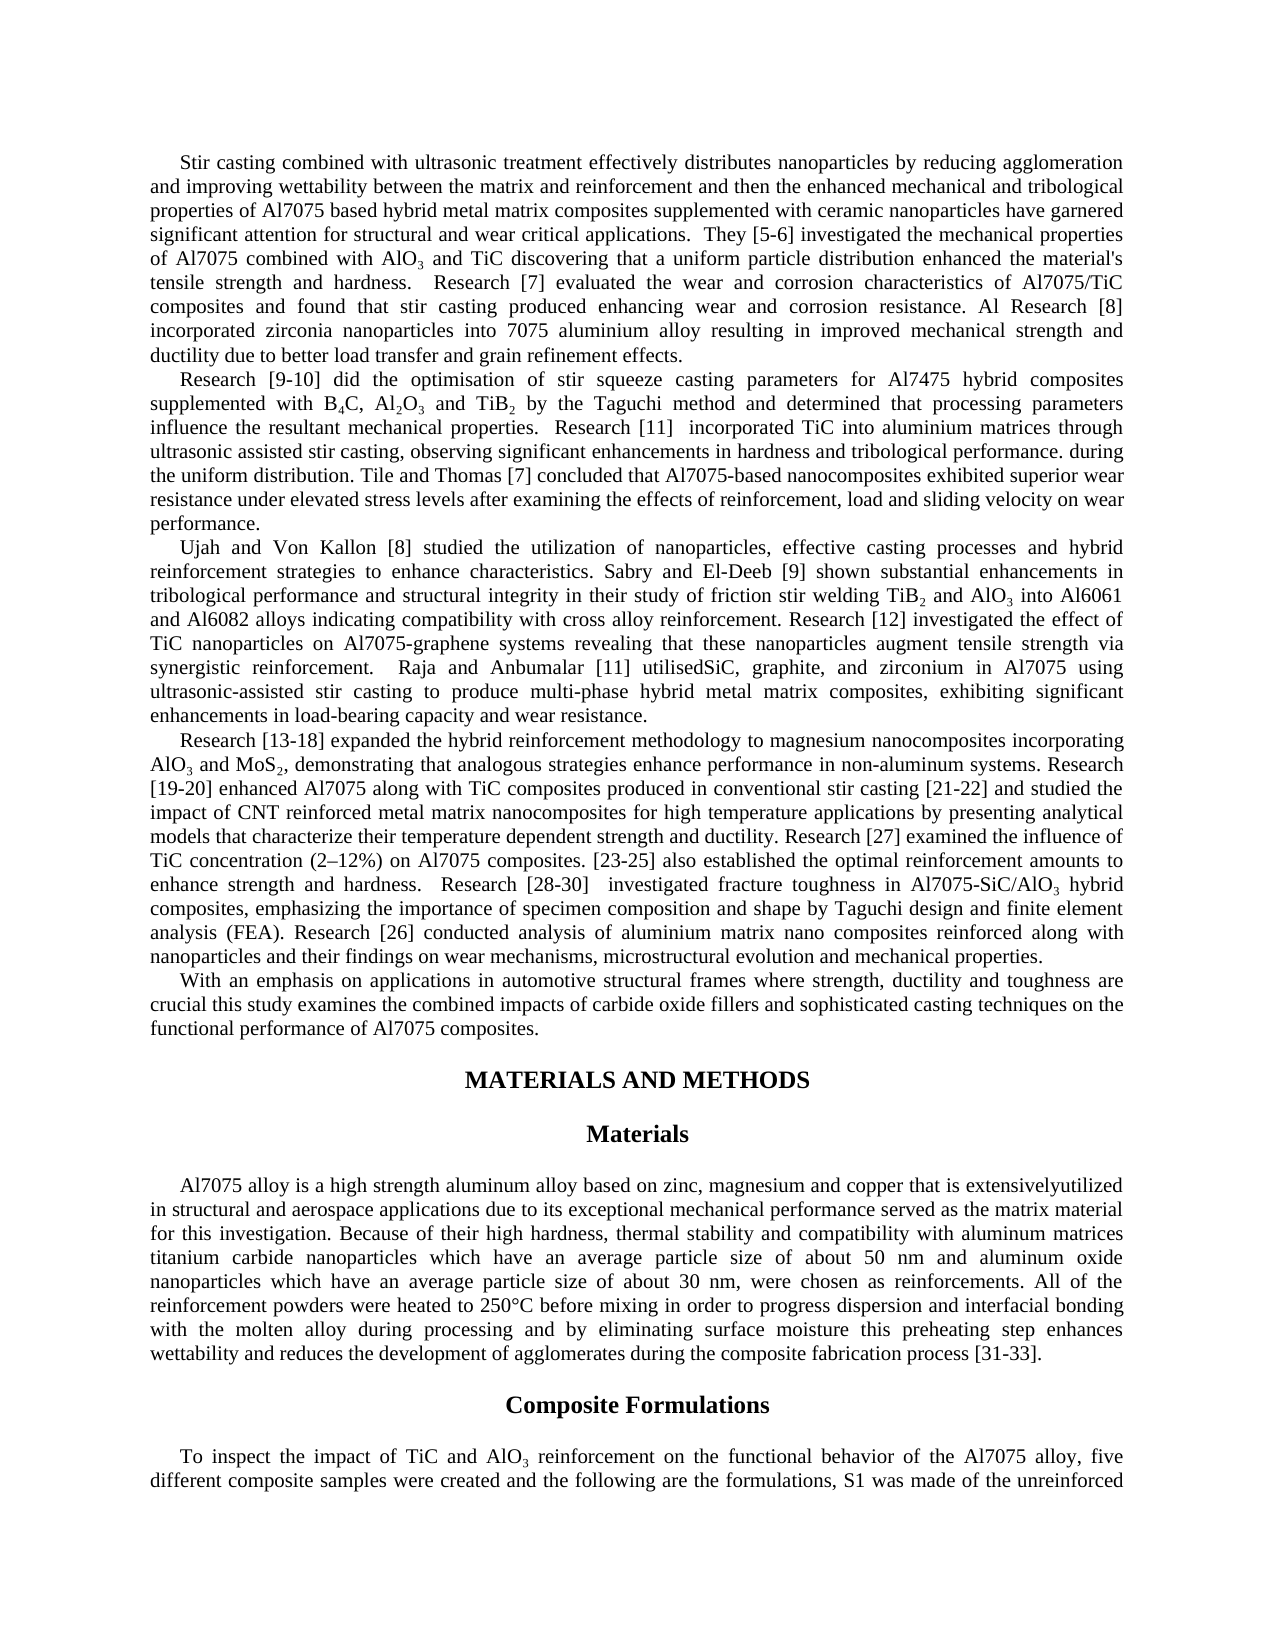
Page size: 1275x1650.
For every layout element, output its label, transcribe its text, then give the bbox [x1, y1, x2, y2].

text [150, 1444, 1125, 1492]
subtitle Composite Formulations [150, 1390, 1125, 1419]
subtitle Materials and Methods [150, 1065, 1125, 1094]
subtitle Materials [150, 1119, 1125, 1148]
text With an emphasis on applications in automotive structural frames where strength, ductility and toughness are crucial this study examines the combined impacts of carbide oxide fillers and sophisticated casting techniques on the functional performance of Al7075 composites. [150, 968, 1125, 1040]
text Research [9-10] did the optimisation of stir squeeze casting parameters for Al7475 hybrid composites supplemented with B₄C, Al₂O₃ and TiB₂ by the Taguchi method and determined that processing parameters influence the resultant mechanical properties. Research [11] incorporated TiC into aluminium matrices through ultrasonic assisted stir casting, observing significant enhancements in hardness and tribological performance. during the uniform distribution. Tile and Thomas [7] concluded that Al7075-based nanocomposites exhibited superior wear resistance under elevated stress levels after examining the effects of reinforcement, load and sliding velocity on wear performance. [150, 367, 1125, 535]
text Stir casting combined with ultrasonic treatment effectively distributes nanoparticles by reducing agglomeration and improving wettability between the matrix and reinforcement and then the enhanced mechanical and tribological properties of Al7075 based hybrid metal matrix composites supplemented with ceramic nanoparticles have garnered significant attention for structural and wear critical applications. They [5-6] investigated the mechanical properties of Al7075 combined with AlO₃ and TiC discovering that a uniform particle distribution enhanced the material's tensile strength and hardness. Research [7] evaluated the wear and corrosion characteristics of Al7075/TiC composites and found that stir casting produced enhancing wear and corrosion resistance. Al Research [8] incorporated zirconia nanoparticles into 7075 aluminium alloy resulting in improved mechanical strength and ductility due to better load transfer and grain refinement effects. [150, 150, 1125, 367]
text Al7075 alloy is a high strength aluminum alloy based on zinc, magnesium and copper that is extensivelyutilized in structural and aerospace applications due to its exceptional mechanical performance served as the matrix material for this investigation. Because of their high hardness, thermal stability and compatibility with aluminum matrices titanium carbide nanoparticles which have an average particle size of about 50 nm and aluminum oxide nanoparticles which have an average particle size of about 30 nm, were chosen as reinforcements. All of the reinforcement powders were heated to 250°C before mixing in order to progress dispersion and interfacial bonding with the molten alloy during processing and by eliminating surface moisture this preheating step enhances wettability and reduces the development of agglomerates during the composite fabrication process [31-33]. [150, 1173, 1125, 1365]
text Research [13-18] expanded the hybrid reinforcement methodology to magnesium nanocomposites incorporating AlO₃ and MoS₂, demonstrating that analogous strategies enhance performance in non-aluminum systems. Research [19-20] enhanced Al7075 along with TiC composites produced in conventional stir casting [21-22] and studied the impact of CNT reinforced metal matrix nanocomposites for high temperature applications by presenting analytical models that characterize their temperature dependent strength and ductility. Research [27] examined the influence of TiC concentration (2–12%) on Al7075 composites. [23-25] also established the optimal reinforcement amounts to enhance strength and hardness. Research [28-30] investigated fracture toughness in Al7075-SiC/AlO₃ hybrid composites, emphasizing the importance of specimen composition and shape by Taguchi design and finite element analysis (FEA). Research [26] conducted analysis of aluminium matrix nano composites reinforced along with nanoparticles and their findings on wear mechanisms, microstructural evolution and mechanical properties. [150, 727, 1125, 968]
text Ujah and Von Kallon [8] studied the utilization of nanoparticles, effective casting processes and hybrid reinforcement strategies to enhance characteristics. Sabry and El-Deeb [9] shown substantial enhancements in tribological performance and structural integrity in their study of friction stir welding TiB₂ and AlO₃ into Al6061 and Al6082 alloys indicating compatibility with cross alloy reinforcement. Research [12] investigated the effect of TiC nanoparticles on Al7075-graphene systems revealing that these nanoparticles augment tensile strength via synergistic reinforcement. Raja and Anbumalar [11] utilisedSiC, graphite, and zirconium in Al7075 using ultrasonic-assisted stir casting to produce multi-phase hybrid metal matrix composites, exhibiting significant enhancements in load-bearing capacity and wear resistance. [150, 535, 1125, 727]
